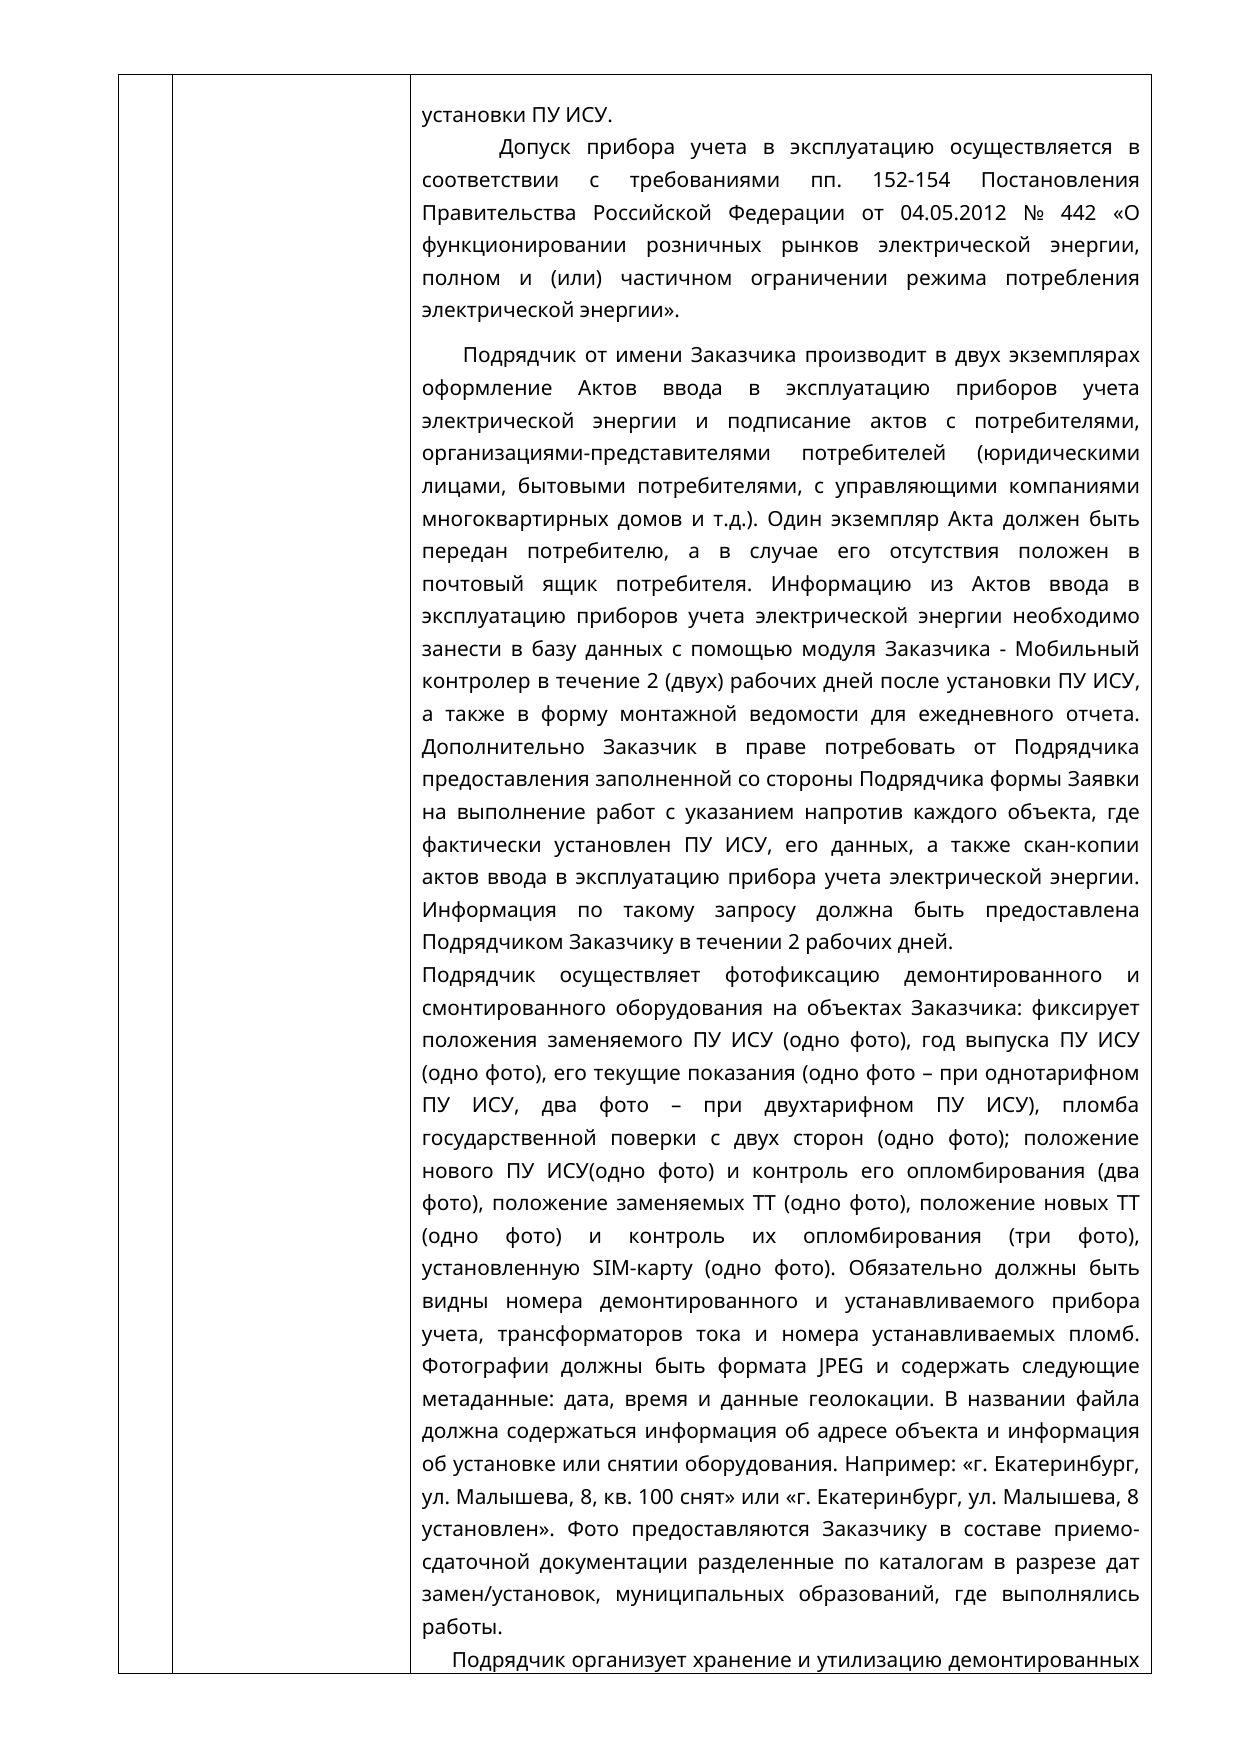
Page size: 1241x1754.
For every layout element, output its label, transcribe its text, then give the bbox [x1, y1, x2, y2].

table_cell 5 [119, 75, 172, 1673]
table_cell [411, 75, 1151, 1673]
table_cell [173, 75, 410, 1673]
